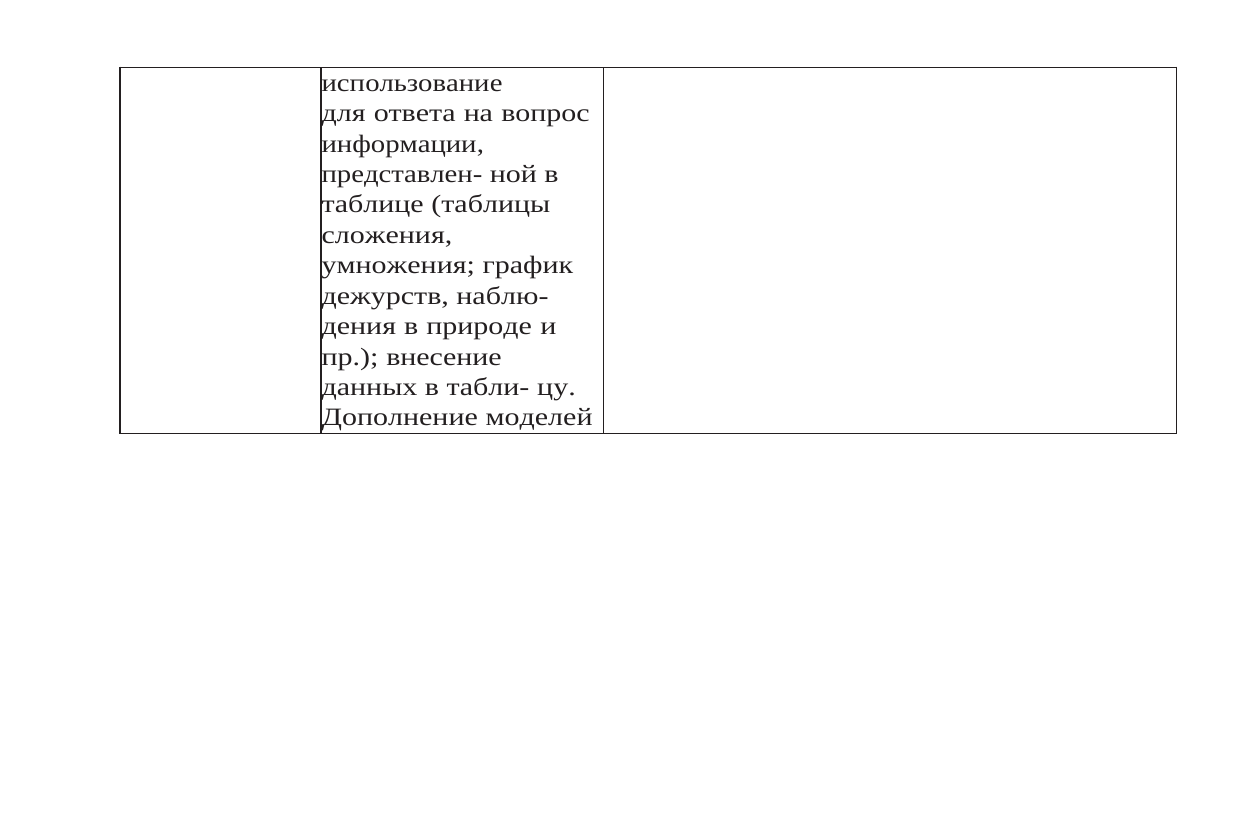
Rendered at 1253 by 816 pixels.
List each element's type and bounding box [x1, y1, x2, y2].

table_cell [121, 68, 320, 433]
table_cell [604, 68, 1176, 433]
table_cell [322, 68, 603, 433]
